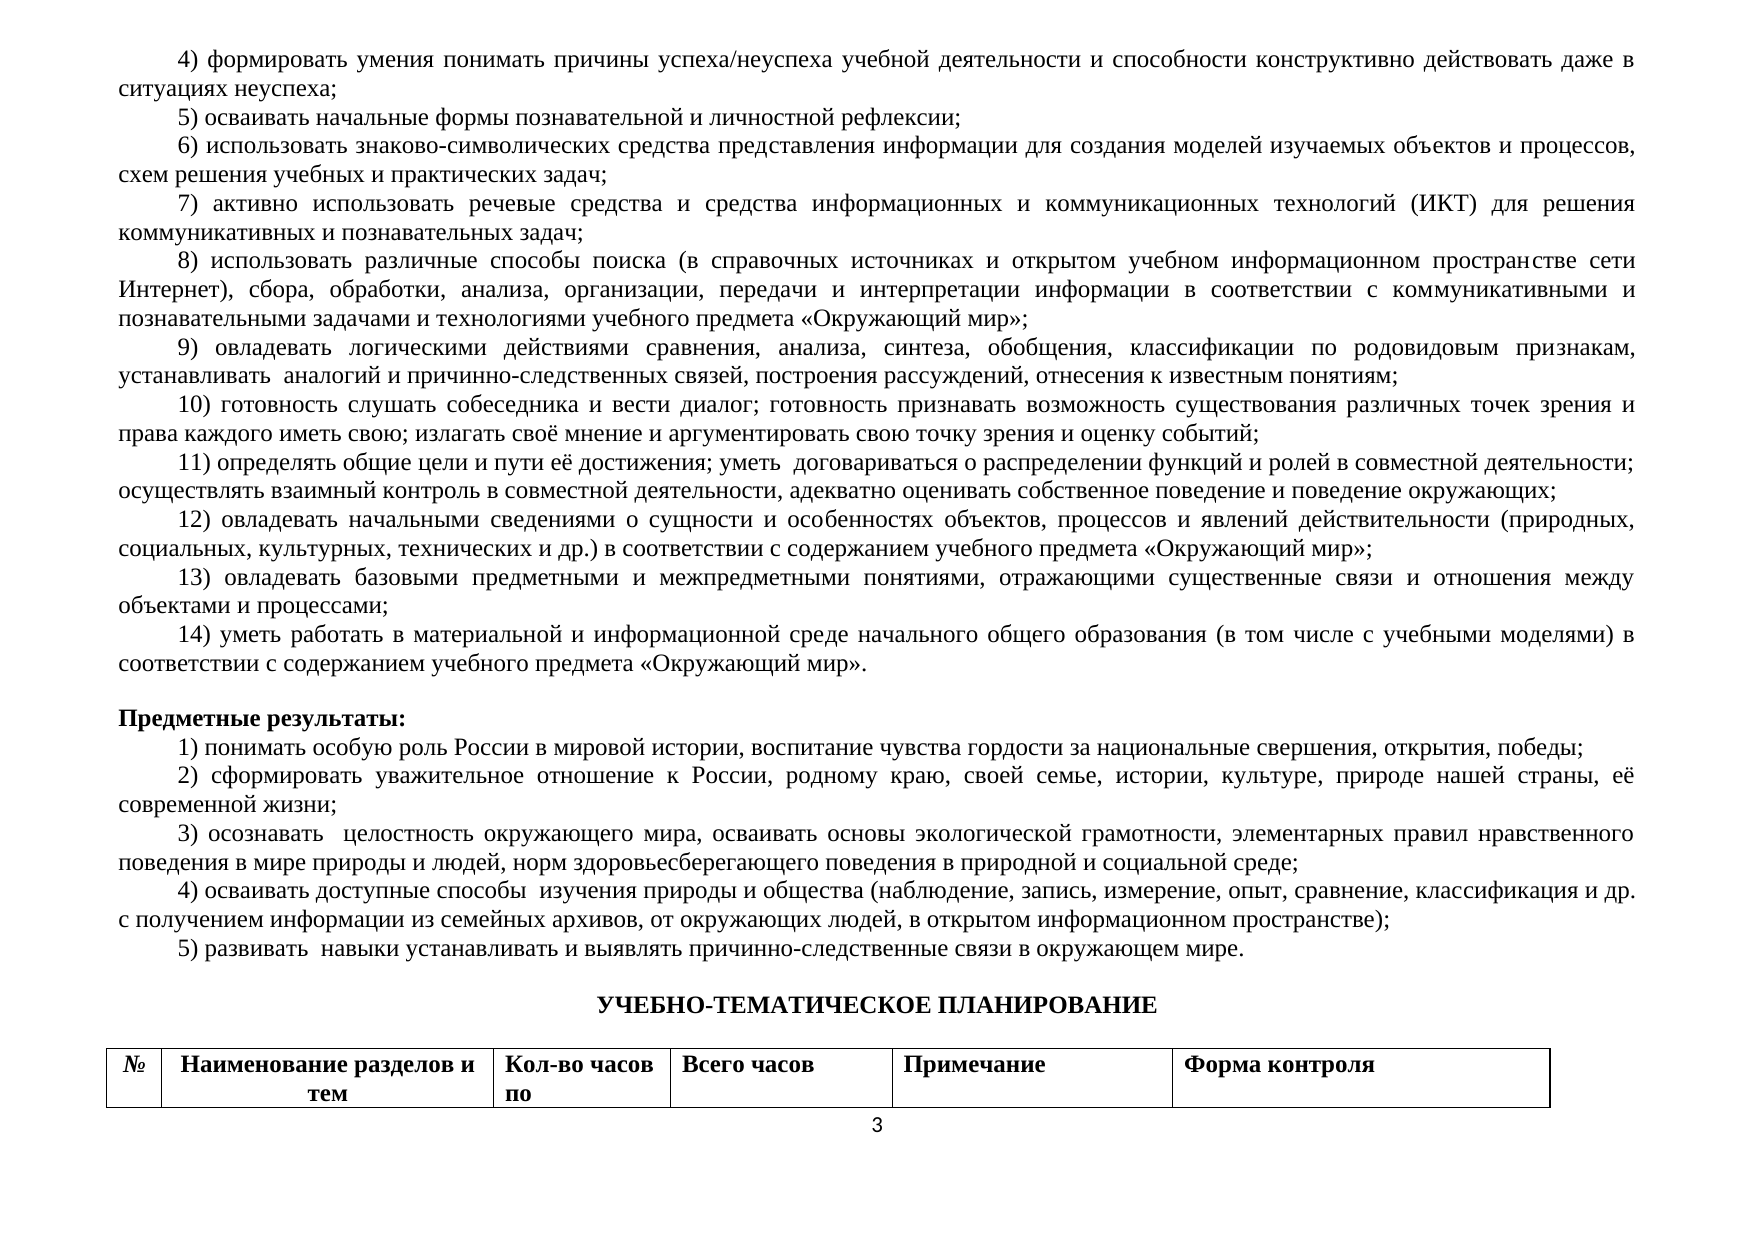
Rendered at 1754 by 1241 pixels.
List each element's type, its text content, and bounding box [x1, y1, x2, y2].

text 10) готовность слушать собеседника и вести диалог; готовность признавать возможность существования различных точек зрения и права каждого иметь свою; излагать своё мнение и аргументировать свою точку зрения и оценку событий; [118, 389, 1636, 447]
text 6) использовать знаково-символических средства представления информации для создания моделей изучаемых объектов и процессов, схем решения учебных и практических задач; [118, 131, 1636, 188]
text 5) осваивать начальные формы познавательной и личностной рефлексии; [118, 102, 1636, 131]
text 5) развивать навыки устанавливать и выявлять причинно-следственные связи в окружающем мире. [118, 933, 1636, 962]
text 1) понимать особую роль России в мировой истории, воспитание чувства гордости за национальные свершения, открытия, победы; [118, 732, 1636, 761]
text 9) овладевать логическими действиями сравнения, анализа, синтеза, обобщения, классификации по родовидовым признакам, устанавливать аналогий и причинно-следственных связей, построения рассуждений, отнесения к известным понятиям; [118, 332, 1636, 389]
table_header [494, 1049, 670, 1107]
text 3) осознавать целостность окружающего мира, осваивать основы экологической грамотности, элементарных правил нравственного поведения в мире природы и людей, норм здоровьесберегающего поведения в природной и социальной среде; [118, 818, 1636, 876]
text 7) активно использовать речевые средства и средства информационных и коммуникационных технологий (ИКТ) для решения коммуникативных и познавательных задач; [118, 188, 1636, 246]
text Предметные результаты: [118, 703, 1639, 732]
text 4) формировать умения понимать причины успеха/неуспеха учебной деятельности и способности конструктивно действовать даже в ситуациях неуспеха; [118, 44, 1636, 102]
table_header Всего часов [671, 1049, 892, 1107]
text 2) сформировать уважительное отношение к России, родному краю, своей семье, истории, культуре, природе нашей страны, её современной жизни; [118, 761, 1636, 818]
text 4) осваивать доступные способы изучения природы и общества (наблюдение, запись, измерение, опыт, сравнение, классификация и др. с получением информации из семейных архивов, от окружающих людей, в открытом информационном пространстве); [118, 876, 1636, 933]
table_header № [107, 1049, 161, 1107]
text 13) овладевать базовыми предметными и межпредметными понятиями, отражающими существенные связи и отношения между объектами и процессами; [118, 562, 1636, 619]
text 8) использовать различные способы поиска (в справочных источниках и открытом учебном информационном пространстве сети Интернет), сбора, обработки, анализа, организации, передачи и интерпретации информации в соответствии с коммуникативными и познавательными задачами и технологиями учебного предмета «Окружающий мир»; [118, 246, 1636, 332]
text 11) определять общие цели и пути её достижения; уметь договариваться о распределении функций и ролей в совместной деятельности; осуществлять взаимный контроль в совместной деятельности, адекватно оценивать собственное поведение и поведение окружающих; [118, 447, 1636, 504]
text 14) уметь работать в материальной и информационной среде начального общего образования (в том числе с учебными моделями) в соответствии с содержанием учебного предмета «Окружающий мир». [118, 619, 1636, 677]
text УЧЕБНО-ТЕМАТИЧЕСКОЕ ПЛАНИРОВАНИЕ [118, 991, 1636, 1019]
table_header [162, 1049, 493, 1107]
table_header Форма контроля [1173, 1049, 1549, 1107]
table_header Примечание [893, 1049, 1172, 1107]
text 12) овладевать начальными сведениями о сущности и особенностях объектов, процессов и явлений действительности (природных, социальных, культурных, технических и др.) в соответствии с содержанием учебного предмета «Окружающий мир»; [118, 504, 1636, 562]
